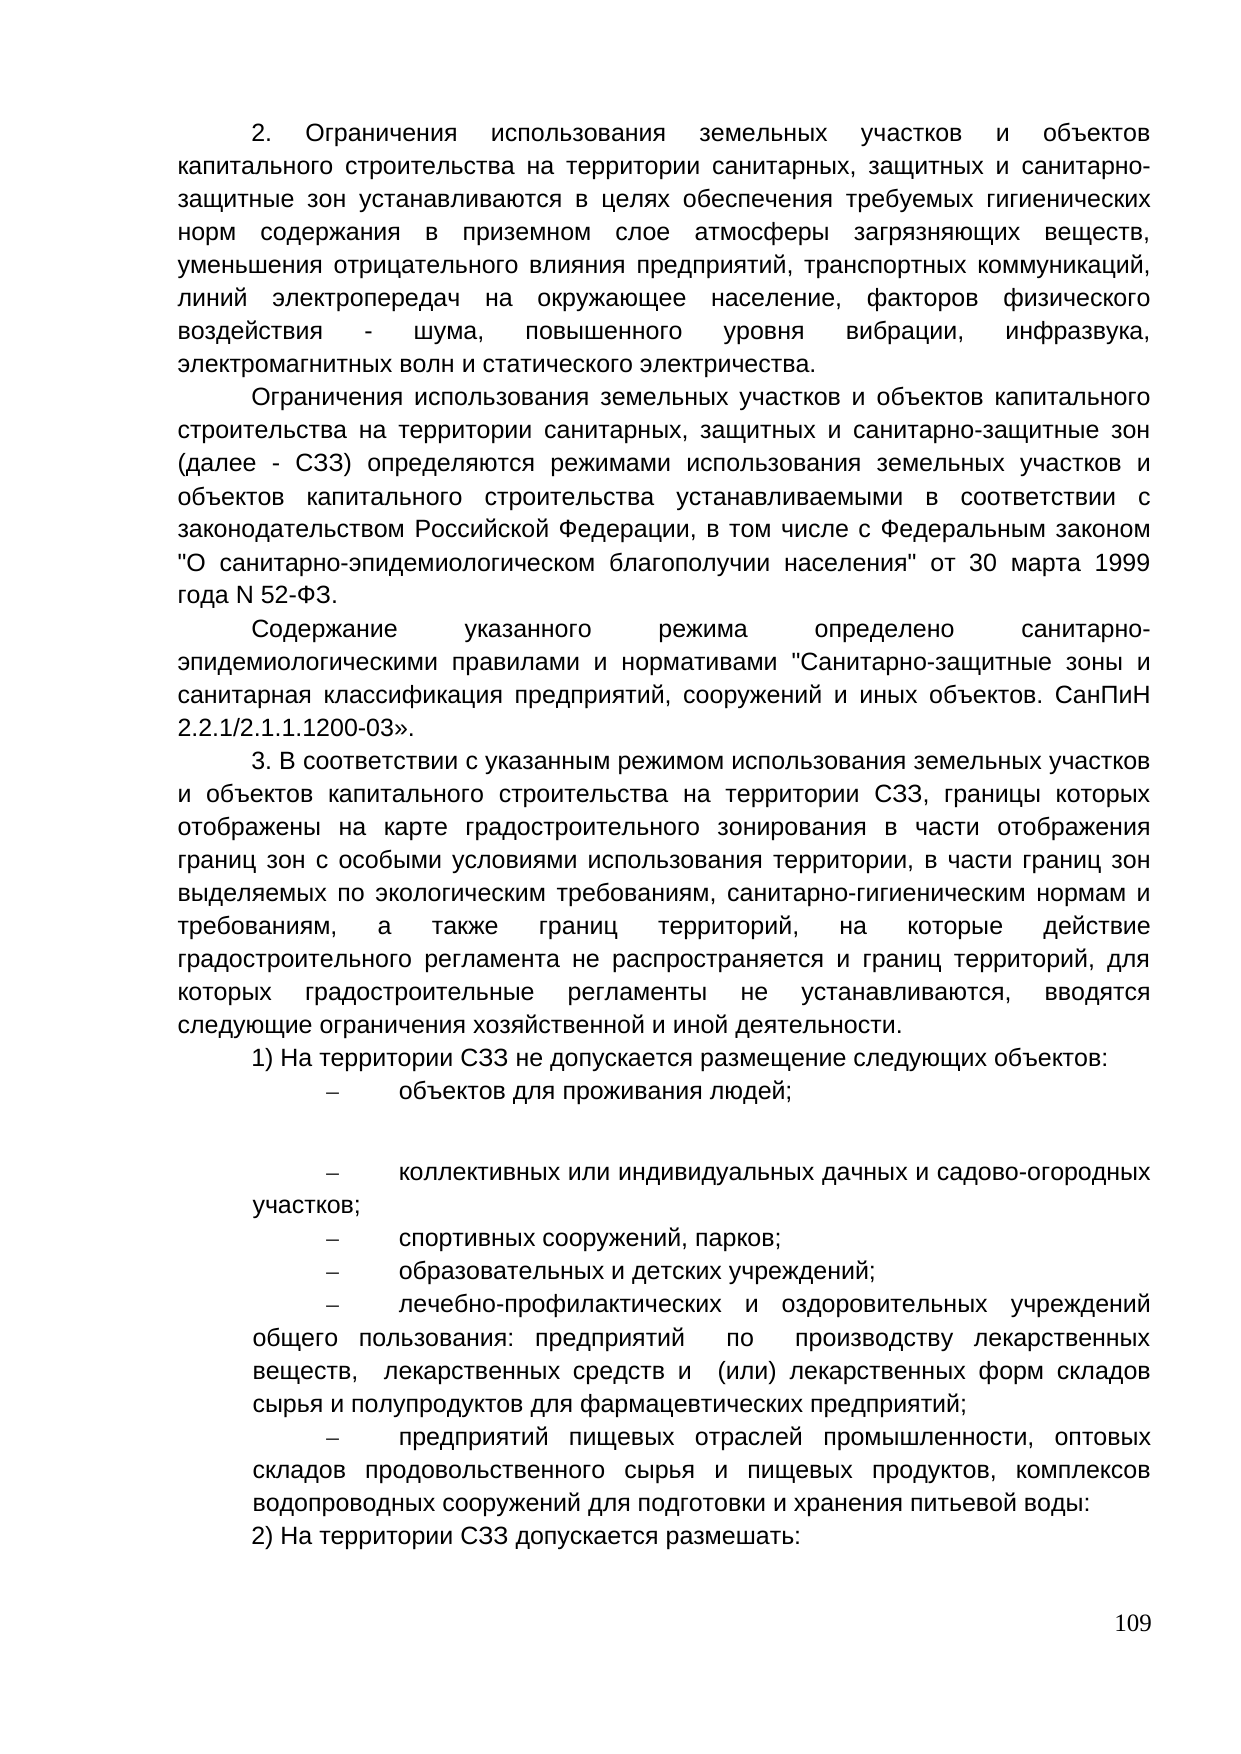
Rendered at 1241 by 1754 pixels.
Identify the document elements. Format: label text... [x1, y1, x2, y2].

text Содержание указанного режима определено санитарно-эпидемиологическими правилами и нормативами "Санитарно-защитные зоны и санитарная классификация предприятий, сооружений и иных объектов. СанПиН 2.2.1/2.1.1.1200-03». [177, 613, 1152, 741]
list объектов для проживания людей; [252, 1076, 1152, 1105]
text 2) На территории СЗЗ допускается размешать: [177, 1521, 1152, 1549]
text 3. В соответствии с указанным режимом использования земельных участков и объектов капитального строительства на территории СЗЗ, границы которых отображены на карте градостроительного зонирования в части отображения границ зон с особыми условиями использования территории, в части границ зон выделяемых по экологическим требованиям, санитарно-гигиеническим нормам и требованиям, а также границ территорий, на которые действие градостроительного регламента не распространяется и границ территорий, для которых градостроительные регламенты не устанавливаются, вводятся следующие ограничения хозяйственной и иной деятельности. [177, 746, 1152, 1038]
list предприятий пищевых отраслей промышленности, оптовых складов продовольственного сырья и пищевых продуктов, комплексов водопроводных сооружений для подготовки и хранения питьевой воды: [252, 1422, 1152, 1517]
list лечебно-профилактических и оздоровительных учреждений общего пользования: предприятий по производству лекарственных веществ, лекарственных средств и (или) лекарственных форм складов сырья и полупродуктов для фармацевтических предприятий; [252, 1289, 1152, 1417]
text 2. Ограничения использования земельных участков и объектов капитального строительства на территории санитарных, защитных и санитарно-защитные зон устанавливаются в целях обеспечения требуемых гигиенических норм содержания в приземном слое атмосферы загрязняющих веществ, уменьшения отрицательного влияния предприятий, транспортных коммуникаций, линий электропередач на окружающее население, факторов физического воздействия - шума, повышенного уровня вибрации, инфразвука, электромагнитных волн и статического электричества. [177, 118, 1152, 378]
list образовательных и детских учреждений; [252, 1256, 1152, 1285]
text 1) На территории СЗЗ не допускается размещение следующих объектов: [177, 1043, 1152, 1072]
text Ограничения использования земельных участков и объектов капитального строительства на территории санитарных, защитных и санитарно-защитные зон (далее - СЗЗ) определяются режимами использования земельных участков и объектов капитального строительства устанавливаемыми в соответствии с законодательством Российской Федерации, в том числе с Федеральным законом "О санитарно-эпидемиологическом благополучии населения" от 30 марта 1999 года N 52-ФЗ. [177, 382, 1152, 609]
list спортивных сооружений, парков; [252, 1223, 1152, 1252]
list коллективных или индивидуальных дачных и садово-огородных участков; [252, 1157, 1152, 1219]
